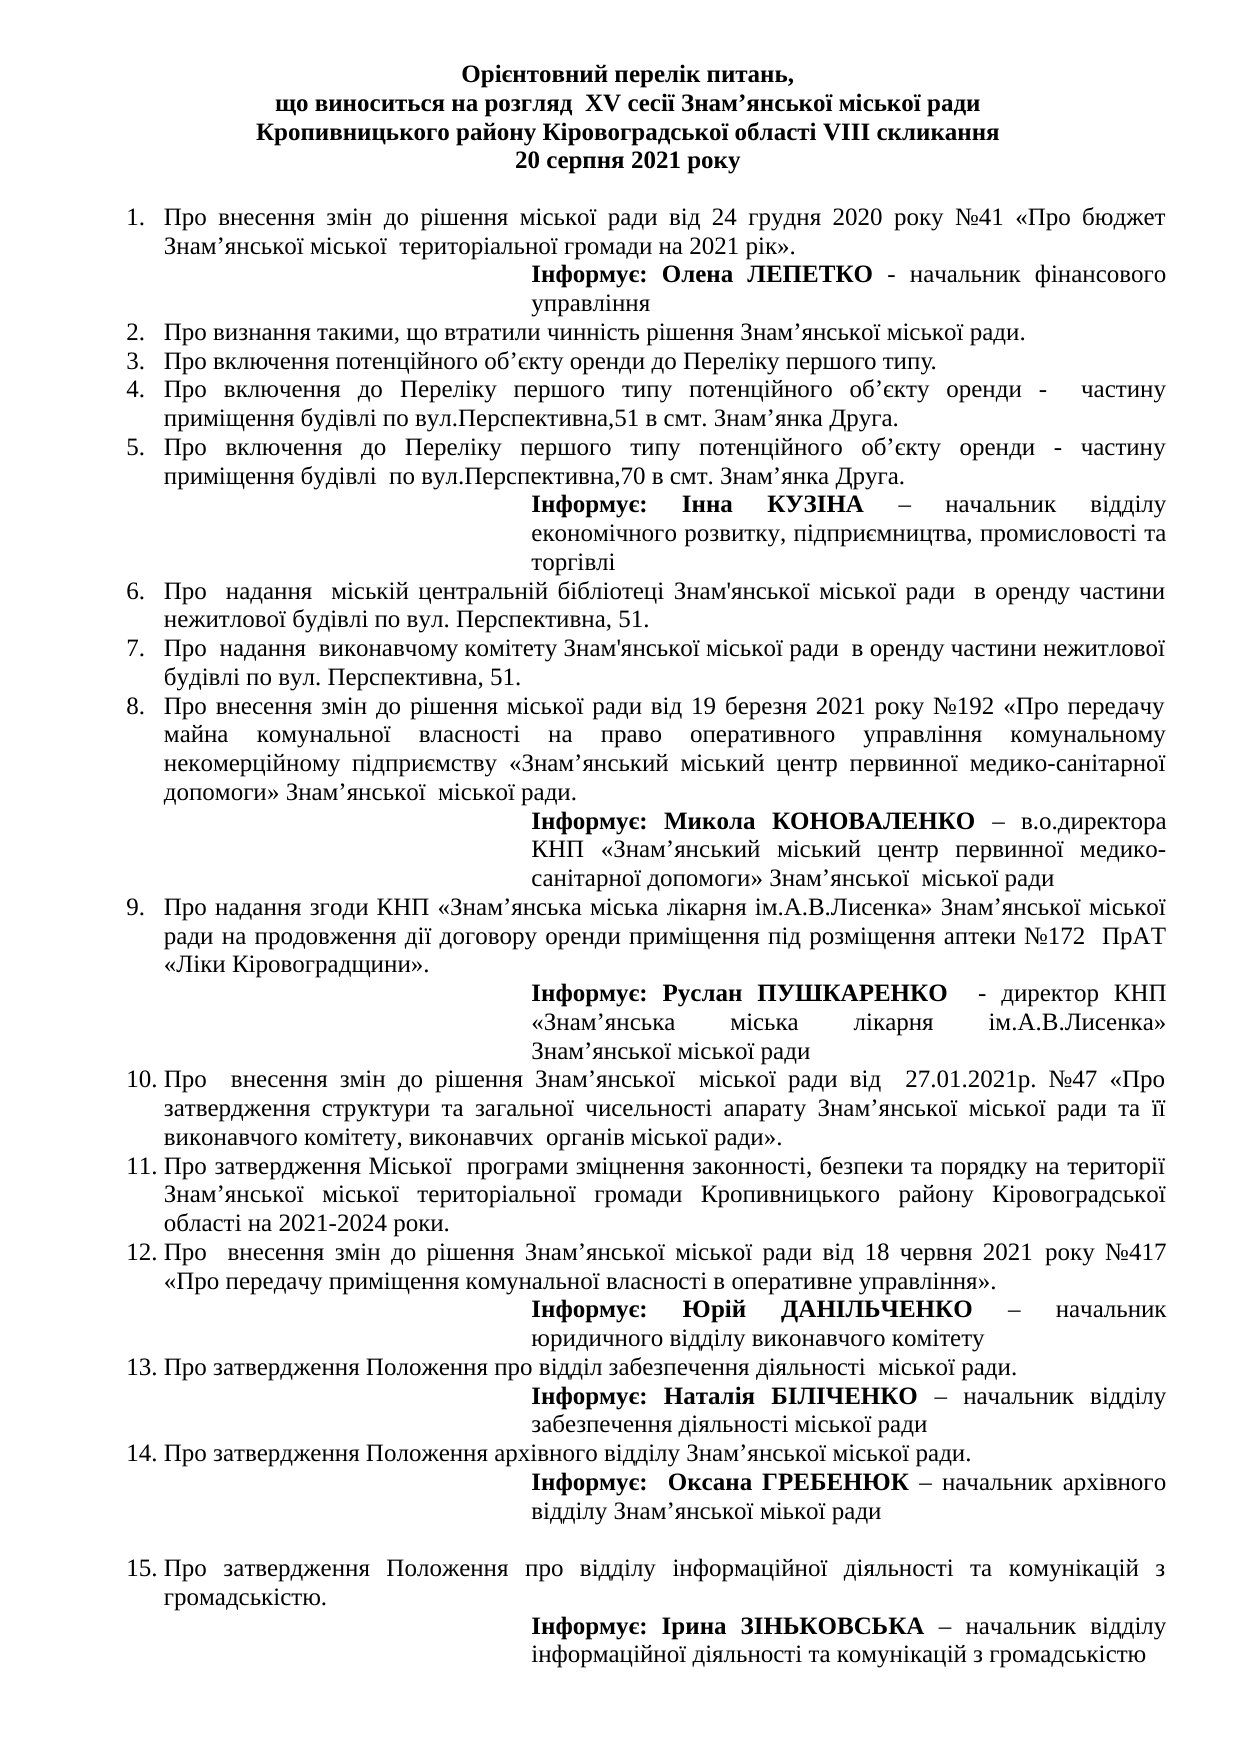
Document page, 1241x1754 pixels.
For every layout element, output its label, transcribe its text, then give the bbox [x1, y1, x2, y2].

list Про надання виконавчому комітету Знам'янської міської ради в оренду частини нежитлової будівлі по вул. Перспективна, 51. [126, 633, 1167, 691]
list Про включення до Переліку першого типу потенційного об’єкту оренди - частину приміщення будівлі по вул.Перспективна,70 в смт. Знам’янка Друга. [126, 432, 1167, 489]
list Про затвердження Положення про відділу інформаційної діяльності та комунікацій з громадськістю. [126, 1553, 1167, 1611]
list Про внесення змін до рішення міської ради від 19 березня 2021 року №192 «Про передачу майна комунальної власності на право оперативного управління комунальному некомерційному підприємству «Знам’янський міський центр первинної медико-санітарної допомоги» Знам’янської міської ради. [126, 691, 1167, 806]
list Про затвердження Положення про відділ забезпечення діяльності міської ради. [126, 1352, 1167, 1381]
text Інформує: Інна КУЗІНА – начальник відділу економічного розвитку, підприємництва, промисловості та торгівлі [531, 489, 1167, 576]
text Інформує: Микола КОНОВАЛЕНКО – в.о.директора КНП «Знам’янський міський центр первинної медико-санітарної допомоги» Знам’янської міської ради [531, 806, 1167, 892]
list Про визнання такими, що втратили чинність рішення Знам’янської міської ради. [126, 317, 1167, 346]
list Про надання міській центральній бібліотеці Знам'янської міської ради в оренду частини нежитлової будівлі по вул. Перспективна, 51. [126, 576, 1167, 633]
text Інформує: Юрій ДАНІЛЬЧЕНКО – начальник юридичного відділу виконавчого комітету [531, 1294, 1167, 1352]
text Інформує: Олена ЛЕПЕТКО - начальник фінансового управління [531, 259, 1167, 317]
text Орієнтовний перелік питань, [89, 59, 1167, 88]
text Інформує: Оксана ГРЕБЕНЮК – начальник архівного відділу Знам’янської міької ради [531, 1467, 1167, 1524]
text Інформує: Наталія БІЛІЧЕНКО – начальник відділу забезпечення діяльності міської ради [531, 1381, 1167, 1438]
list Про надання згоди КНП «Знам’янська міська лікарня ім.А.В.Лисенка» Знам’янської міської ради на продовження дії договору оренди приміщення під розміщення аптеки №172 ПрАТ «Ліки Кіровоградщини». [126, 892, 1167, 978]
text Кропивницького району Кіровоградської області VIII скликання [89, 117, 1167, 145]
text Інформує: Ірина ЗІНЬКОВСЬКА – начальник відділу інформаційної діяльності та комунікацій з громадськістю [531, 1611, 1167, 1668]
list Про затвердження Положення архівного відділу Знам’янської міської ради. [126, 1438, 1167, 1467]
text Інформує: Руслан ПУШКАРЕНКО - директор КНП «Знам’янська міська лікарня ім.А.В.Лисенка» Знам’янської міської ради [531, 978, 1167, 1064]
list Про включення до Переліку першого типу потенційного об’єкту оренди - частину приміщення будівлі по вул.Перспективна,51 в смт. Знам’янка Друга. [126, 374, 1167, 432]
list Про внесення змін до рішення Знам’янської міської ради від 18 червня 2021 року №417 «Про передачу приміщення комунальної власності в оперативне управління». [126, 1237, 1167, 1294]
list Про включення потенційного об’єкту оренди до Переліку першого типу. [126, 346, 1167, 374]
text що виноситься на розгляд XV сесії Знам’янської міської ради [89, 88, 1167, 117]
list Про внесення змін до рішення Знам’янської міської ради від 27.01.2021р. №47 «Про затвердження структури та загальної чисельності апарату Знам’янської міської ради та її виконавчого комітету, виконавчих органів міської ради». [126, 1064, 1167, 1151]
list Про затвердження Міської програми зміцнення законності, безпеки та порядку на території Знам’янської міської територіальної громади Кропивницького району Кіровоградської області на 2021-2024 роки. [126, 1151, 1167, 1237]
list Про внесення змін до рішення міської ради від 24 грудня 2020 року №41 «Про бюджет Знам’янської міської територіальної громади на 2021 рік». [126, 202, 1167, 259]
text 20 серпня 2021 року [89, 145, 1167, 174]
